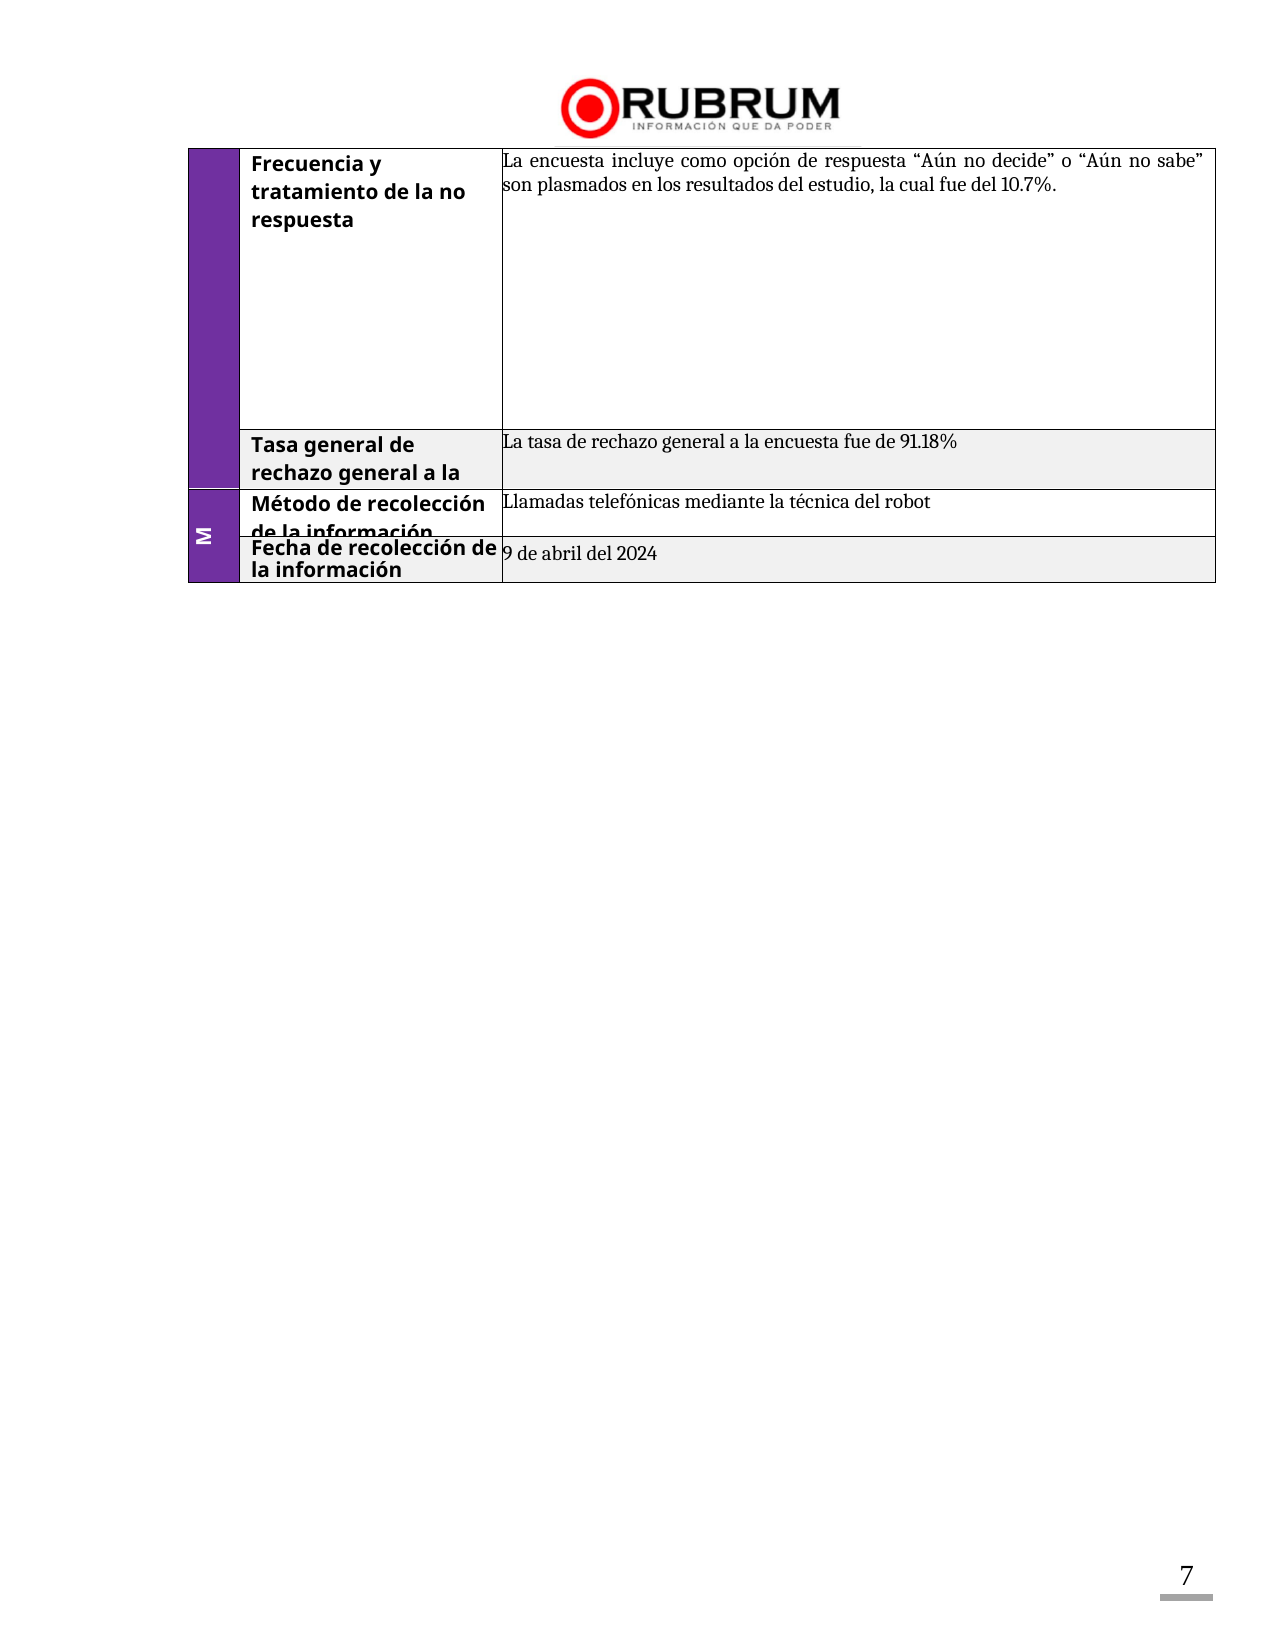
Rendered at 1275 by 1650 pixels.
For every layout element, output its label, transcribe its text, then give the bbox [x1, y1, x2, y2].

table_cell Tasa general de rechazo general a la entrevista [240, 430, 502, 488]
table_cell Fecha de recolección de la información [240, 537, 502, 582]
picture [546, 73, 862, 147]
table_cell Método de recolección de la información [240, 490, 502, 536]
table_cell La tasa de rechazo general a la encuesta fue de 91.18% [503, 430, 1215, 488]
table_cell La encuesta incluye como opción de respuesta “Aún no decide” o “Aún no sabe” son plasmados en los resultados del estudio, la cual fue del 10.7%. [503, 149, 1215, 429]
table_cell Frecuencia y tratamiento de la no respuesta [240, 149, 502, 429]
table_cell 9 de abril del 2024 [503, 537, 1215, 582]
table_cell Llamadas telefónicas mediante la técnica del robot [503, 490, 1215, 536]
table_cell Método [189, 490, 239, 582]
